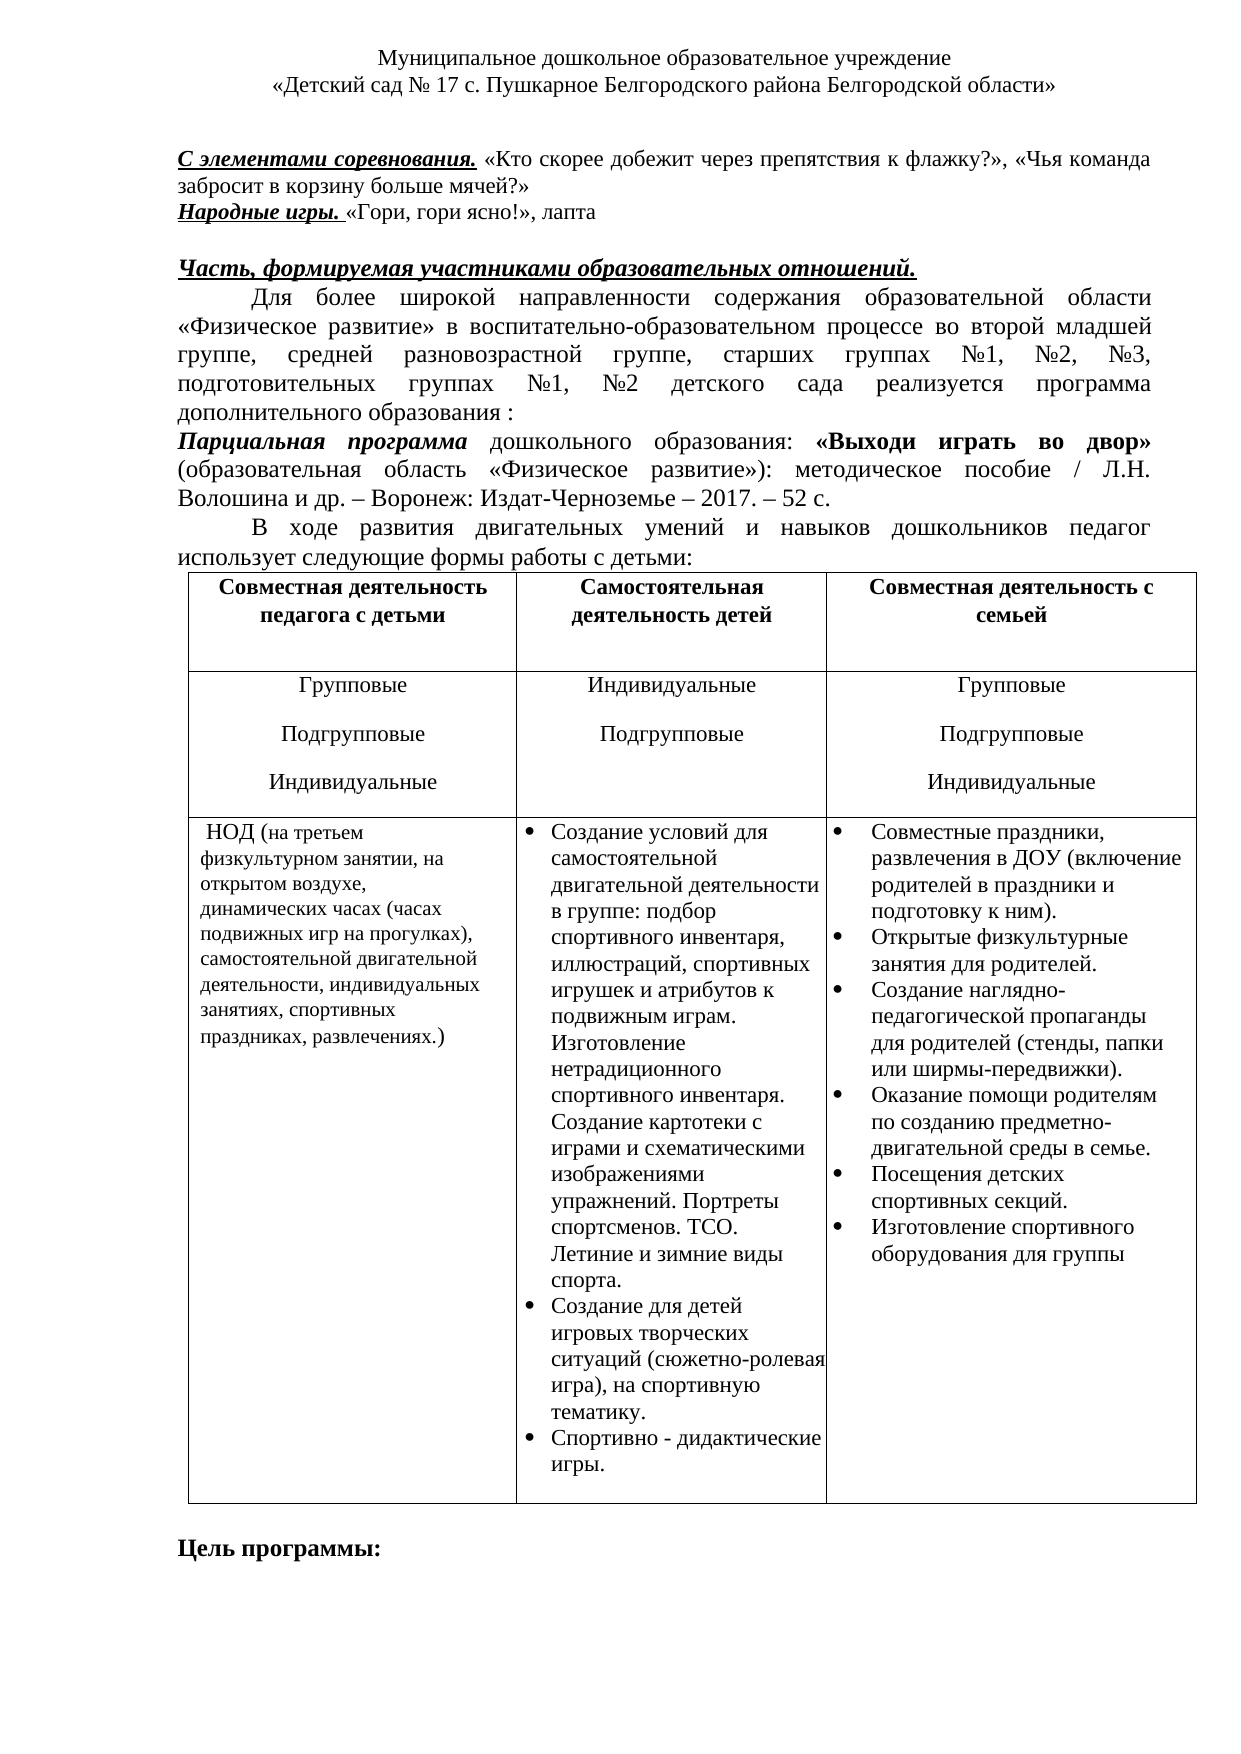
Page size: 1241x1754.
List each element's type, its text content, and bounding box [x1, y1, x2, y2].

text Часть, формируемая участниками образовательных отношений. [177, 253, 1152, 282]
table_cell НОД (на третьем физкультурном занятии, на открытом воздухе, динамических часах (часах подвижных игр на прогулках), самостоятельной двигательной деятельности, индивидуальных занятиях, спортивных праздниках, развлечениях.) [189, 818, 516, 1503]
table_cell Групповые Подгрупповые Индивидуальные [827, 672, 1196, 817]
text С элементами соревнования. «Кто скорее добежит через препятствия к флажку?», «Чья команда забросит в корзину больше мячей?» [177, 145, 1152, 198]
table_cell Создание условий для самостоятельной двигательной деятельности в группе: подбор спортивного инвентаря, иллюстраций, спортивных игрушек и атрибутов к подвижным играм. Изготовление нетрадиционного спортивного инвентаря. Создание картотеки с играми и схематическими изображениями упражнений. Портреты спортсменов. ТСО. Летиние и зимние виды спорта. Создание для детей игровых творческих ситуаций (сюжетно-ролевая игра), на спортивную тематику. Спортивно - дидактические игры. [517, 818, 826, 1503]
text Для более широкой направленности содержания образовательной области «Физическое развитие» в воспитательно-образовательном процессе во второй младшей группе, средней разновозрастной группе, старших группах №1, №2, №3, подготовительных группах №1, №2 детского сада реализуется программа дополнительного образования : [177, 282, 1152, 426]
table_cell Индивидуальные Подгрупповые [517, 672, 826, 817]
table_header Самостоятельная деятельность детей [517, 573, 826, 671]
text В ходе развития двигательных умений и навыков дошкольников педагог использует следующие формы работы с детьми: [177, 512, 1152, 571]
table_header Совместная деятельность с семьей [827, 573, 1196, 671]
table_header Совместная деятельность педагога с детьми [189, 573, 516, 671]
text Цель программы: [177, 1533, 1140, 1562]
text Народные игры. «Гори, гори ясно!», лапта [177, 198, 1152, 224]
text Парциальная программа дошкольного образования: «Выходи играть во двор» (образовательная область «Физическое развитие»): методическое пособие / Л.Н. Волошина и др. – Воронеж: Издат-Черноземье – 2017. – 52 с. [177, 426, 1152, 512]
table_cell Совместные праздники, развлечения в ДОУ (включение родителей в праздники и подготовку к ним). Открытые физкультурные занятия для родителей. Создание наглядно-педагогической пропаганды для родителей (стенды, папки или ширмы-передвижки). Оказание помощи родителям по созданию предметно-двигательной среды в семье. Посещения детских спортивных секций. Изготовление спортивного оборудования для группы [827, 818, 1196, 1503]
table_cell Групповые Подгрупповые Индивидуальные [189, 672, 516, 817]
